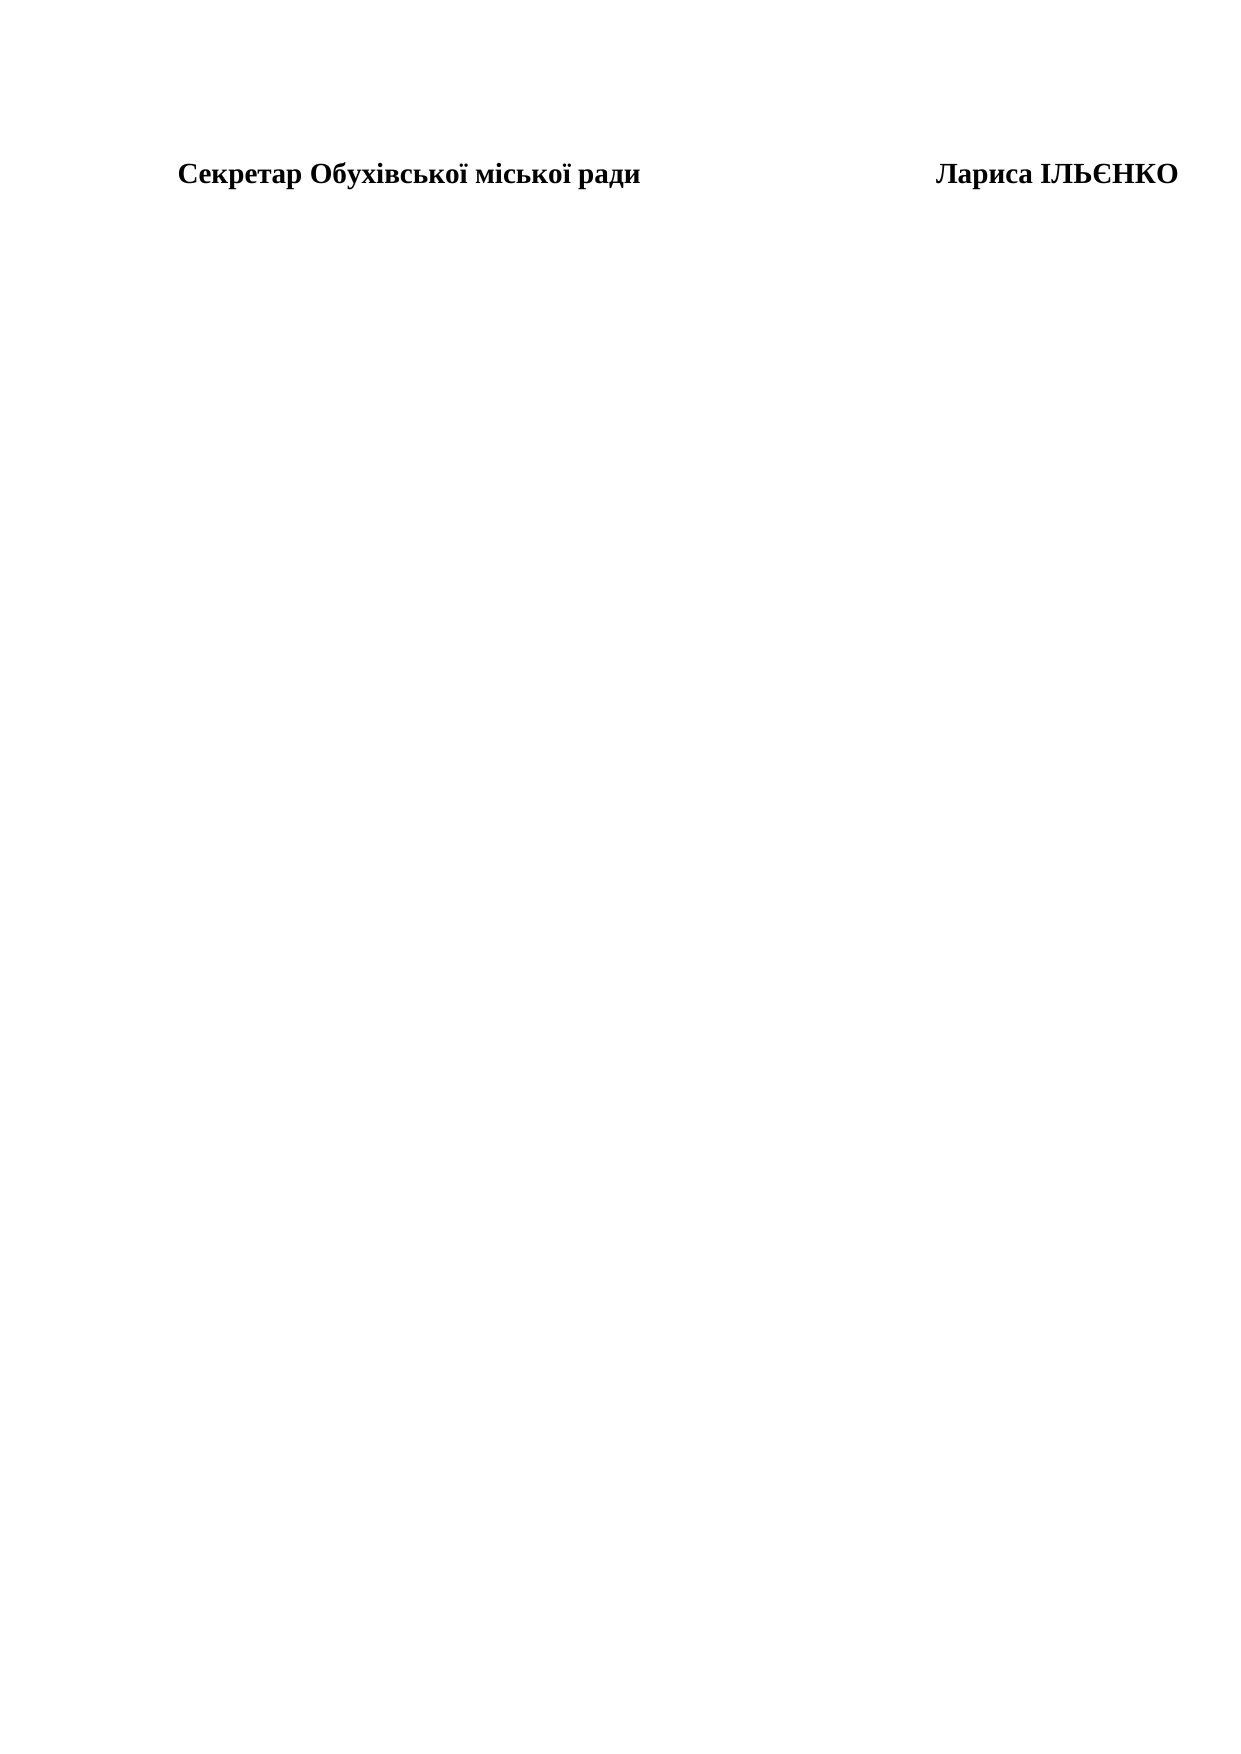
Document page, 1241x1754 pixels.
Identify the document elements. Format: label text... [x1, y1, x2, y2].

text Секретар Обухівської міської ради Лариса ІЛЬЄНКО [177, 156, 1181, 189]
